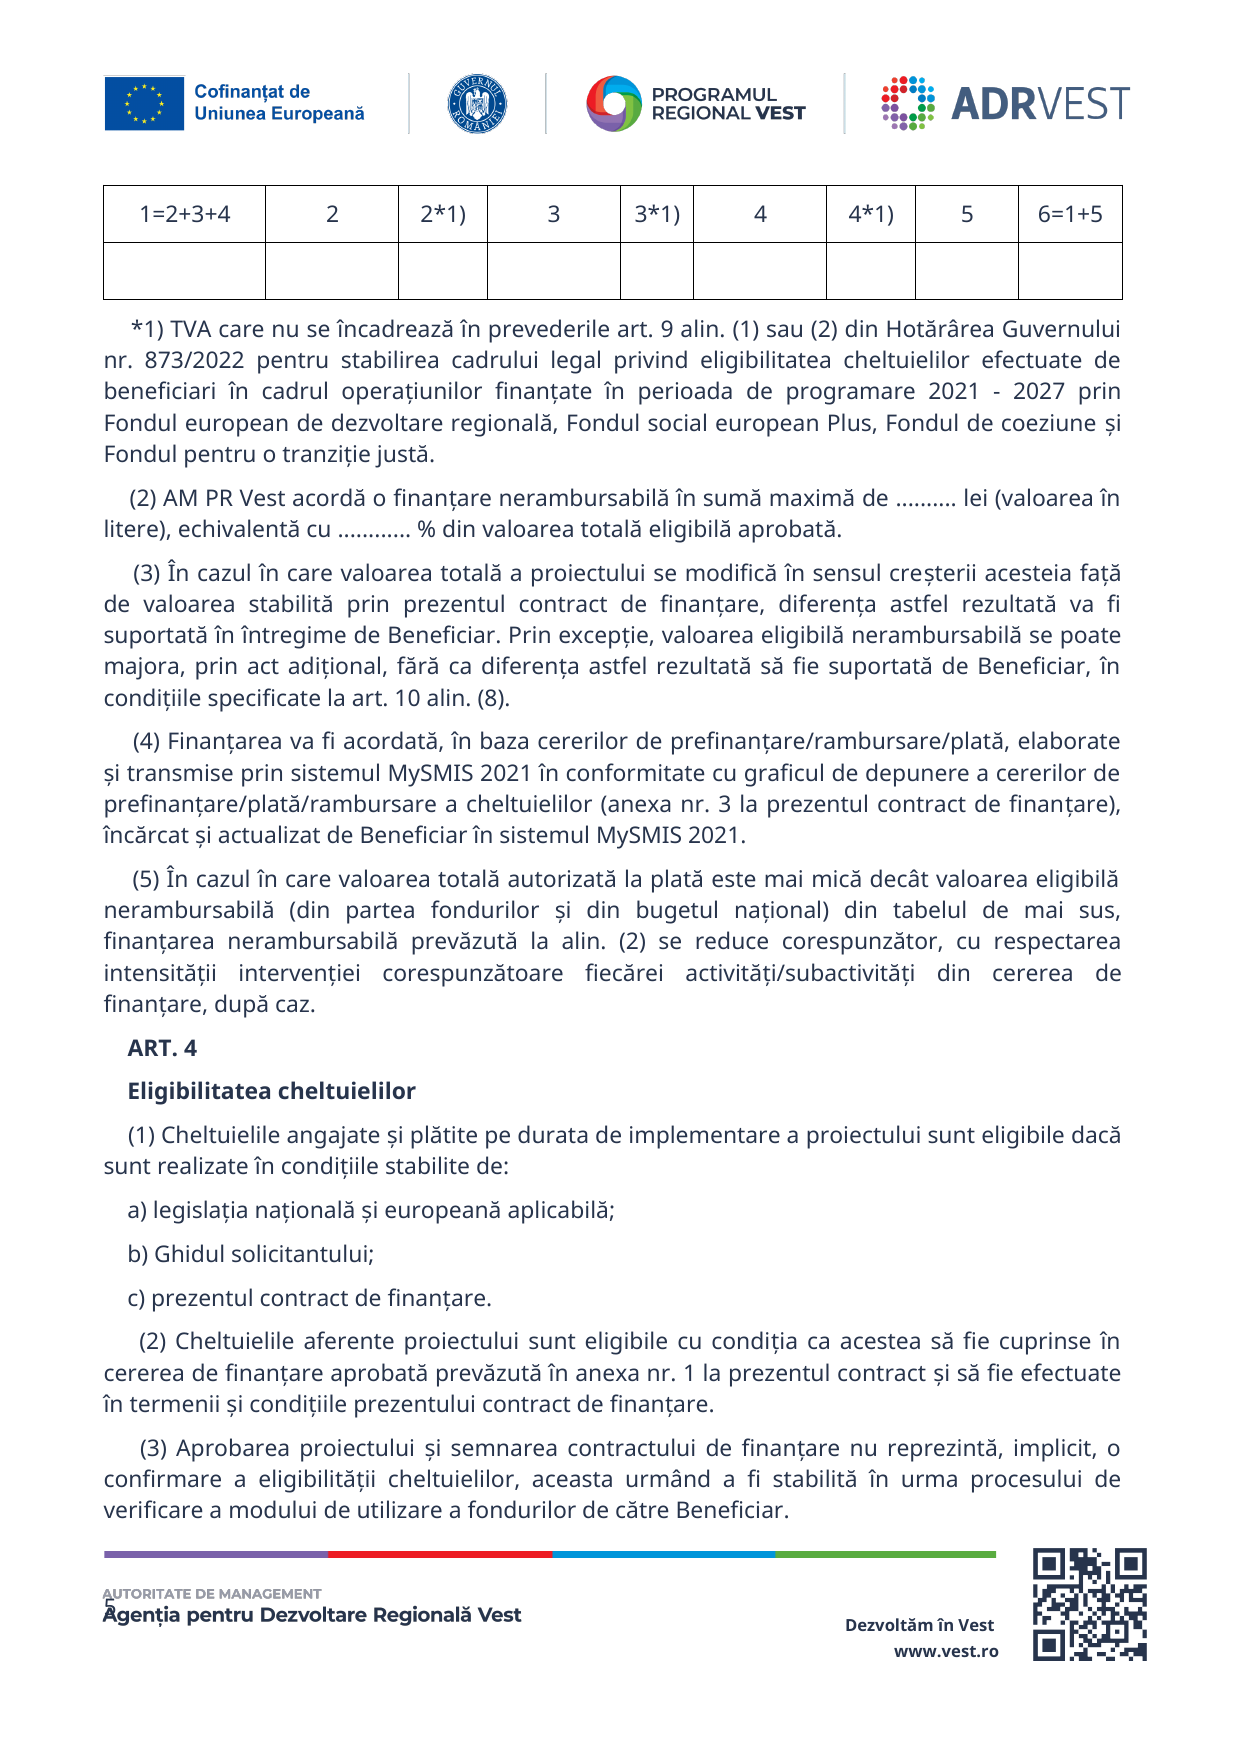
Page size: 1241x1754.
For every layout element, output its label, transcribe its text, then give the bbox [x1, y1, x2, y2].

table_cell [266, 243, 398, 299]
table_cell 4 [694, 186, 826, 242]
table_cell 4*1) [827, 186, 915, 242]
table_cell [621, 243, 693, 299]
table_cell 3 [488, 186, 620, 242]
table_cell 2 [266, 186, 398, 242]
picture [1025, 1539, 1156, 1670]
text (3) Aprobarea proiectului şi semnarea contractului de finanţare nu reprezintă, implicit, o confirmare a eligibilităţii cheltuielilor, aceasta urmând a fi stabilită în urma procesului de verificare a modului de utilizare a fondurilor de către Beneficiar. [103, 1431, 1122, 1525]
table_cell 1=2+3+4 [104, 186, 265, 242]
text b) Ghidul solicitantului; [103, 1238, 1122, 1269]
text c) prezentul contract de finanţare. [103, 1281, 1122, 1313]
text (5) În cazul în care valoarea totală autorizată la plată este mai mică decât valoarea eligibilă nerambursabilă (din partea fondurilor şi din bugetul naţional) din tabelul de mai sus, finanţarea nerambursabilă prevăzută la alin. (2) se reduce corespunzător, cu respectarea intensităţii intervenţiei corespunzătoare fiecărei activităţi/subactivităţi din cererea de finanţare, după caz. [103, 863, 1122, 1019]
table_cell 5 [916, 186, 1018, 242]
text a) legislaţia naţională şi europeană aplicabilă; [103, 1194, 1122, 1225]
table_cell [1019, 243, 1122, 299]
table_cell [104, 243, 265, 299]
table_cell [488, 243, 620, 299]
text (1) Cheltuielile angajate şi plătite pe durata de implementare a proiectului sunt eligibile dacă sunt realizate în condiţiile stabilite de: [103, 1119, 1122, 1181]
text *1) TVA care nu se încadrează în prevederile art. 9 alin. (1) sau (2) din Hotărârea Guvernului nr. 873/2022 pentru stabilirea cadrului legal privind eligibilitatea cheltuielilor efectuate de beneficiari în cadrul operaţiunilor finanţate în perioada de programare 2021 - 2027 prin Fondul european de dezvoltare regională, Fondul social european Plus, Fondul de coeziune şi Fondul pentru o tranziţie justă. [103, 313, 1122, 469]
picture [103, 73, 1131, 134]
table_cell [694, 243, 826, 299]
table_cell [827, 243, 915, 299]
text (3) În cazul în care valoarea totală a proiectului se modifică în sensul creşterii acesteia faţă de valoarea stabilită prin prezentul contract de finanţare, diferenţa astfel rezultată va fi suportată în întregime de Beneficiar. Prin excepţie, valoarea eligibilă nerambursabilă se poate majora, prin act adiţional, fără ca diferenţa astfel rezultată să fie suportată de Beneficiar, în condiţiile specificate la art. 10 alin. (8). [103, 556, 1122, 713]
table_cell 2*1) [399, 186, 487, 242]
table_cell 3*1) [621, 186, 693, 242]
text (2) Cheltuielile aferente proiectului sunt eligibile cu condiţia ca acestea să fie cuprinse în cererea de finanţare aprobată prevăzută în anexa nr. 1 la prezentul contract şi să fie efectuate în termenii şi condiţiile prezentului contract de finanţare. [103, 1325, 1122, 1419]
table_cell [399, 243, 487, 299]
text (2) AM PR Vest acordă o finanţare nerambursabilă în sumă maximă de .......... lei (valoarea în litere), echivalentă cu ............ % din valoarea totală eligibilă aprobată. [103, 481, 1122, 544]
text Eligibilitatea cheltuielilor [103, 1075, 1122, 1106]
table_cell 6=1+5 [1019, 186, 1122, 242]
text (4) Finanţarea va fi acordată, în baza cererilor de prefinanţare/rambursare/plată, elaborate şi transmise prin sistemul MySMIS 2021 în conformitate cu graficul de depunere a cererilor de prefinanţare/plată/rambursare a cheltuielilor (anexa nr. 3 la prezentul contract de finanţare), încărcat şi actualizat de Beneficiar în sistemul MySMIS 2021. [103, 725, 1122, 850]
table_cell [916, 243, 1018, 299]
text ART. 4 [103, 1031, 1122, 1063]
